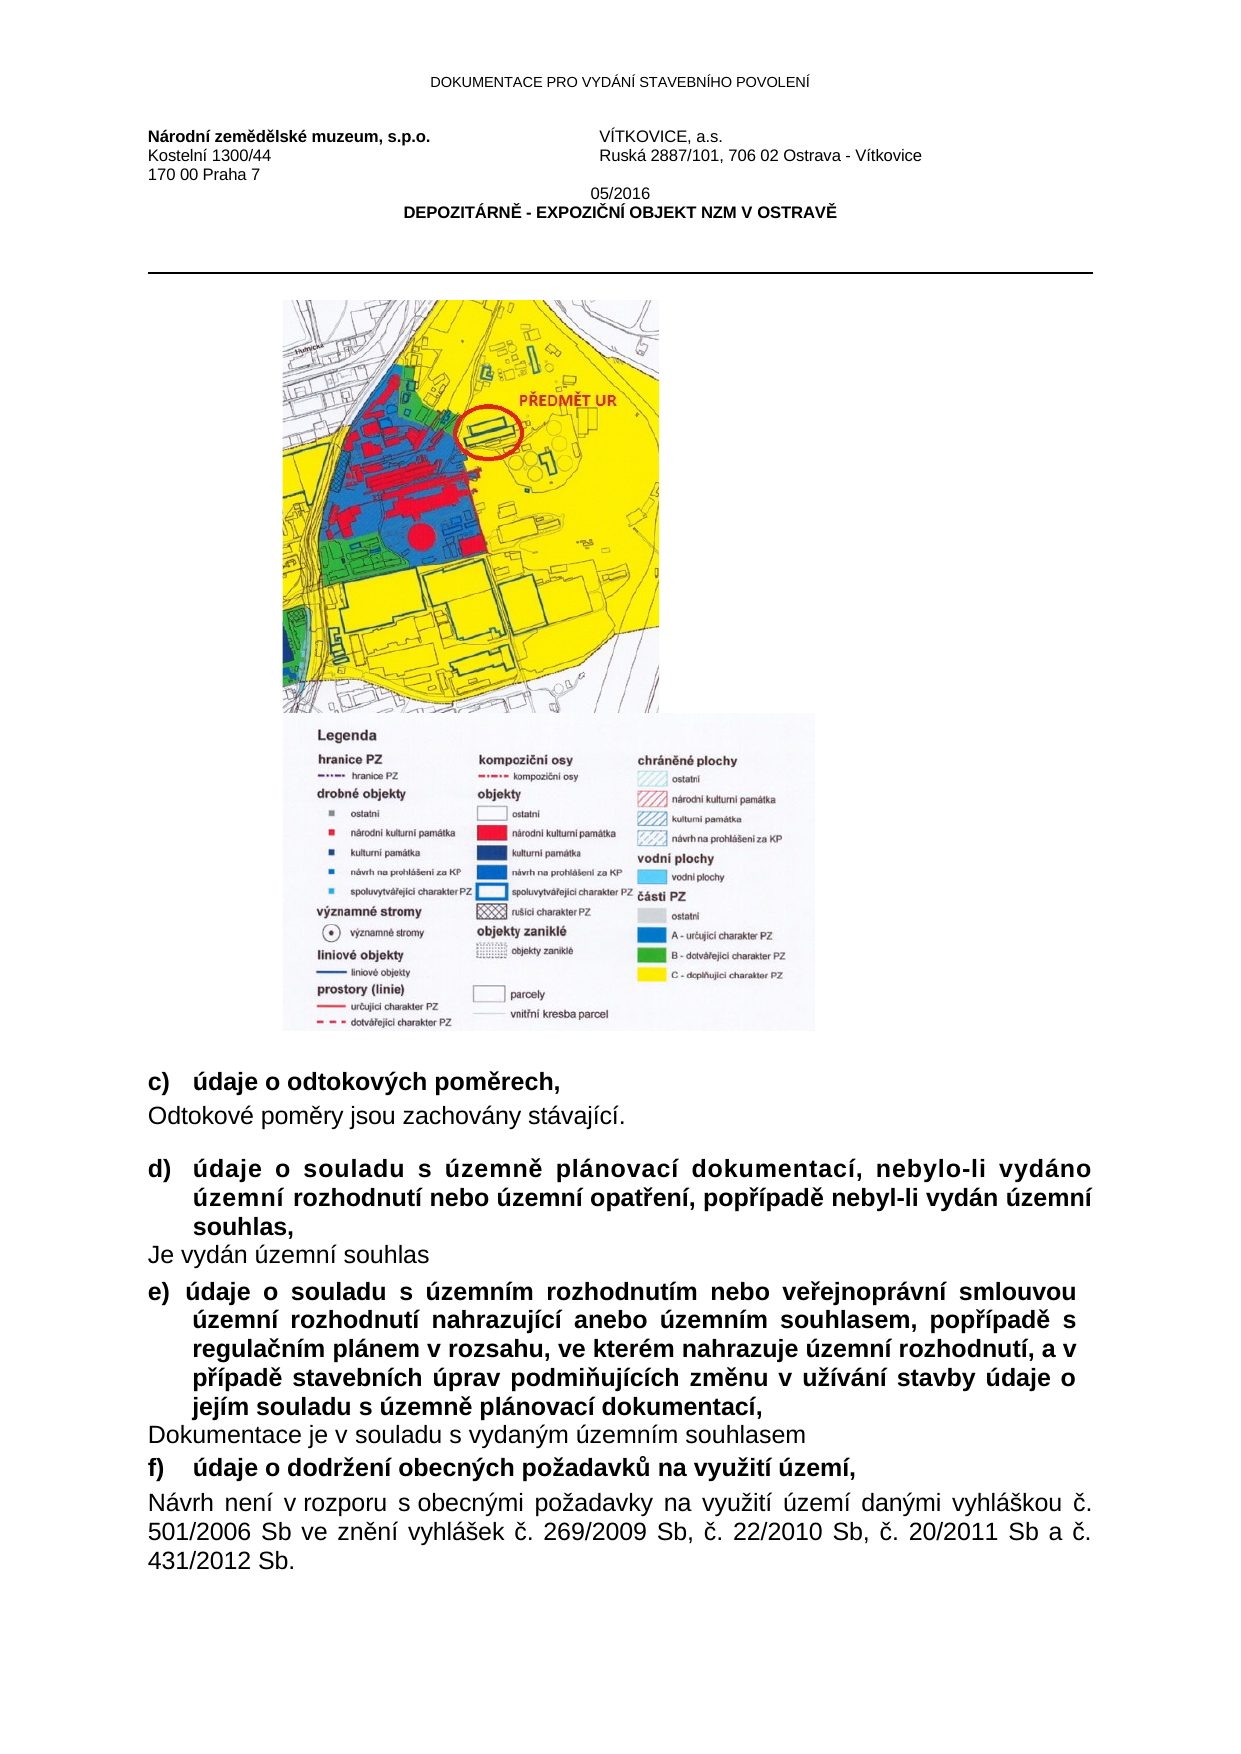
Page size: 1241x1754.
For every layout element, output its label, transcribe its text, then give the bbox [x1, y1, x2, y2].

list údaje o souladu s územně plánovací dokumentací, nebylo-li vydáno územní rozhodnutí nebo územní opatření, popřípadě nebyl-li vydán územní souhlas, [148, 1154, 1093, 1240]
text Odtokové poměry jsou zachovány stávající. [148, 1101, 1093, 1130]
text Je vydán územní souhlas [148, 1240, 1093, 1269]
text Dokumentace je v souladu s vydaným územním souhlasem [148, 1420, 1093, 1449]
text Návrh není v rozporu s obecnými požadavky na využití území danými vyhláškou č. 501/2006 Sb ve znění vyhlášek č. 269/2009 Sb, č. 22/2010 Sb, č. 20/2011 Sb a č. 431/2012 Sb. [148, 1488, 1093, 1574]
list údaje o odtokových poměrech, [148, 1067, 1093, 1095]
picture [282, 300, 815, 1031]
list údaje o souladu s územním rozhodnutím nebo veřejnoprávní smlouvou územní rozhodnutí nahrazující anebo územním souhlasem, popřípadě s regulačním plánem v rozsahu, ve kterém nahrazuje územní rozhodnutí, a v případě stavebních úprav podmiňujících změnu v užívání stavby údaje o jejím souladu s územně plánovací dokumentací, [148, 1277, 1078, 1420]
list údaje o dodržení obecných požadavků na využití území, [148, 1453, 1093, 1482]
